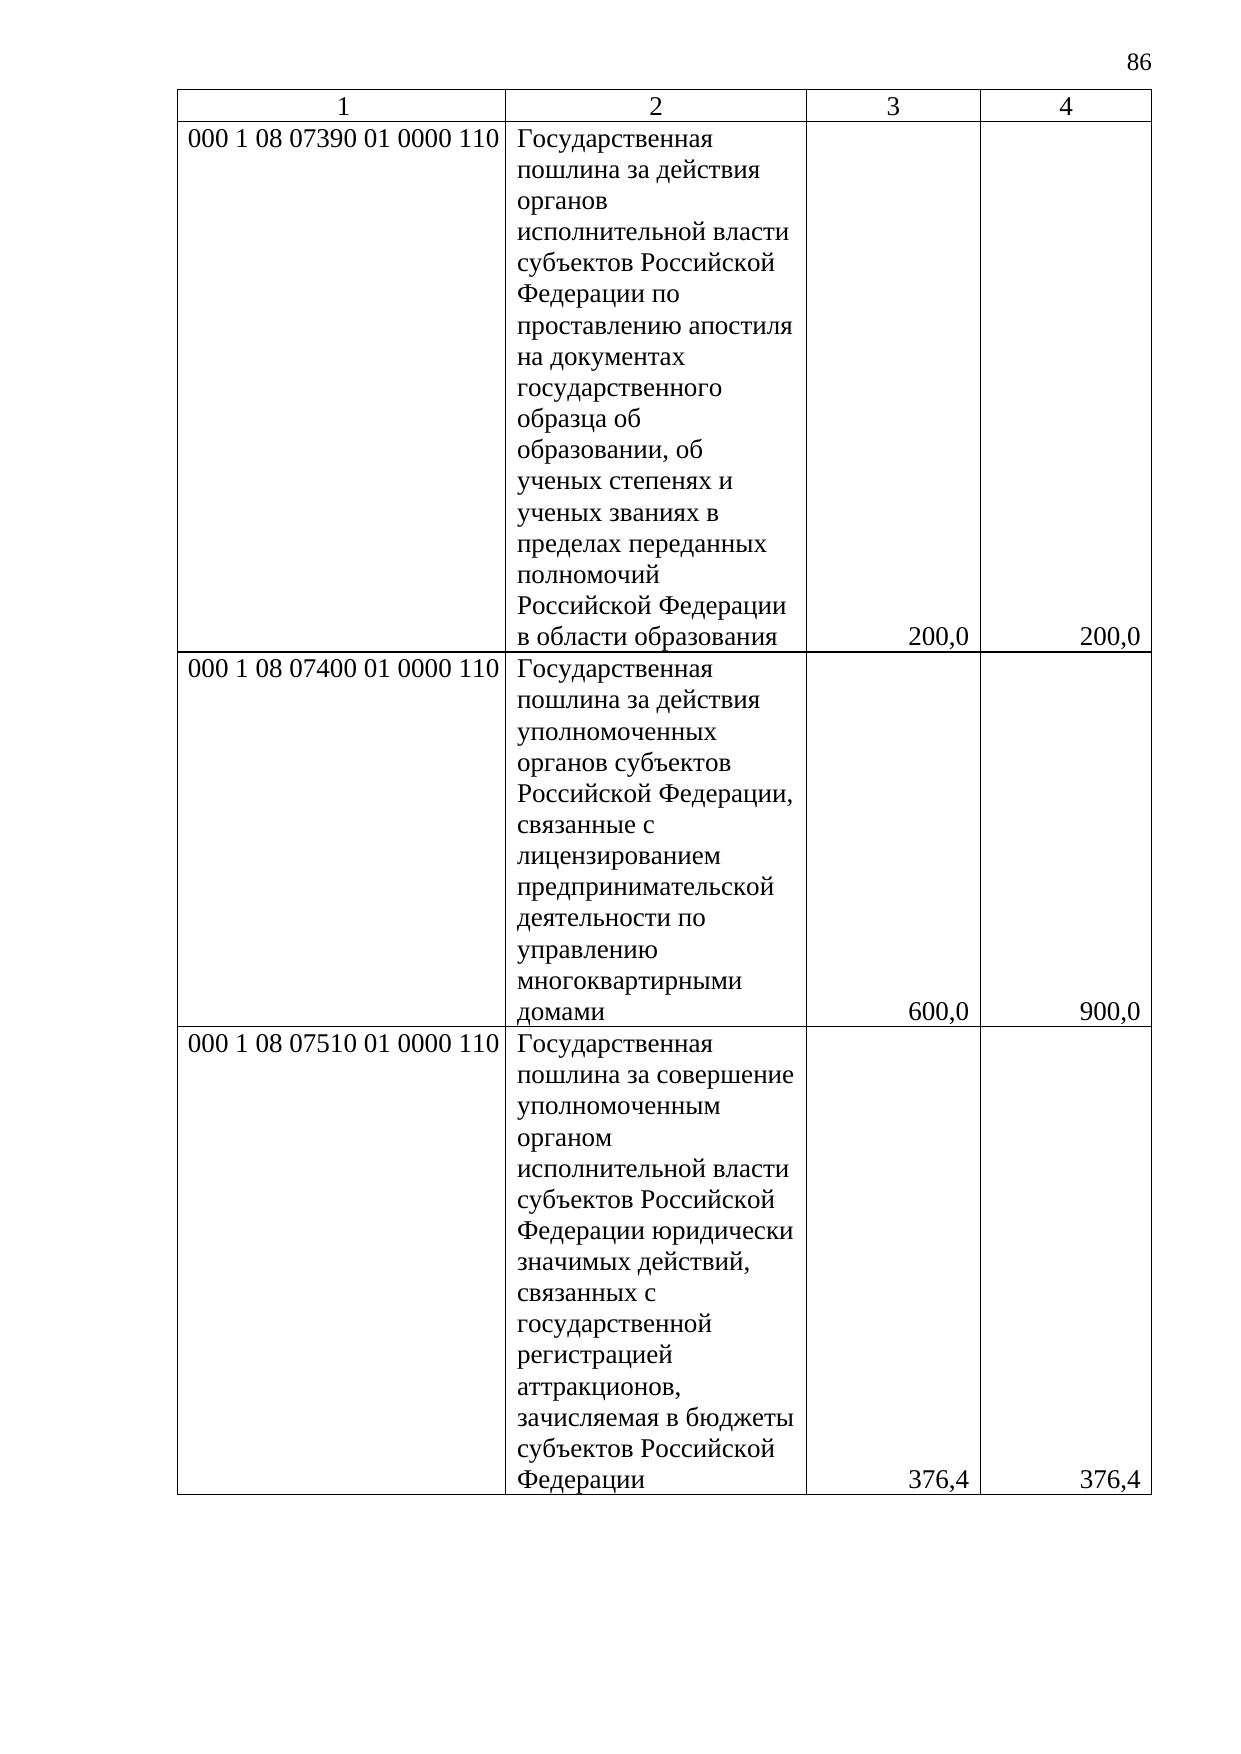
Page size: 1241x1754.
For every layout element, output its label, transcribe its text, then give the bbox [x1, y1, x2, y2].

table_header 2 [506, 90, 806, 121]
table_cell Государственная пошлина за совершение уполномоченным органом исполнительной власти субъектов Российской Федерации юридически значимых действий, связанных с государственной регистрацией аттракционов, зачисляемая в бюджеты субъектов Российской Федерации [506, 1027, 806, 1494]
table_cell 000 1 08 07390 01 0000 110 [178, 122, 505, 651]
table_header 1 [178, 90, 505, 121]
table_cell 000 1 08 07400 01 0000 110 [178, 653, 505, 1026]
table_cell 000 1 08 07510 01 0000 110 [178, 1027, 505, 1494]
table_cell 600,0 [807, 653, 980, 1026]
table_cell 376,4 [981, 1027, 1151, 1494]
table_cell 900,0 [981, 653, 1151, 1026]
table_cell 376,4 [807, 1027, 980, 1494]
table_cell Государственная пошлина за действия уполномоченных органов субъектов Российской Федерации, связанные с лицензированием предпринимательской деятельности по управлению многоквартирными домами [506, 653, 806, 1026]
table_cell Государственная пошлина за действия органов исполнительной власти субъектов Российской Федерации по проставлению апостиля на документах государственного образца об образовании, об ученых степенях и ученых званиях в пределах переданных полномочий Российской Федерации в области образования [506, 122, 806, 651]
table_cell 200,0 [981, 122, 1151, 651]
table_header 4 [981, 90, 1151, 121]
table_cell 200,0 [807, 122, 980, 651]
table_header 3 [807, 90, 980, 121]
